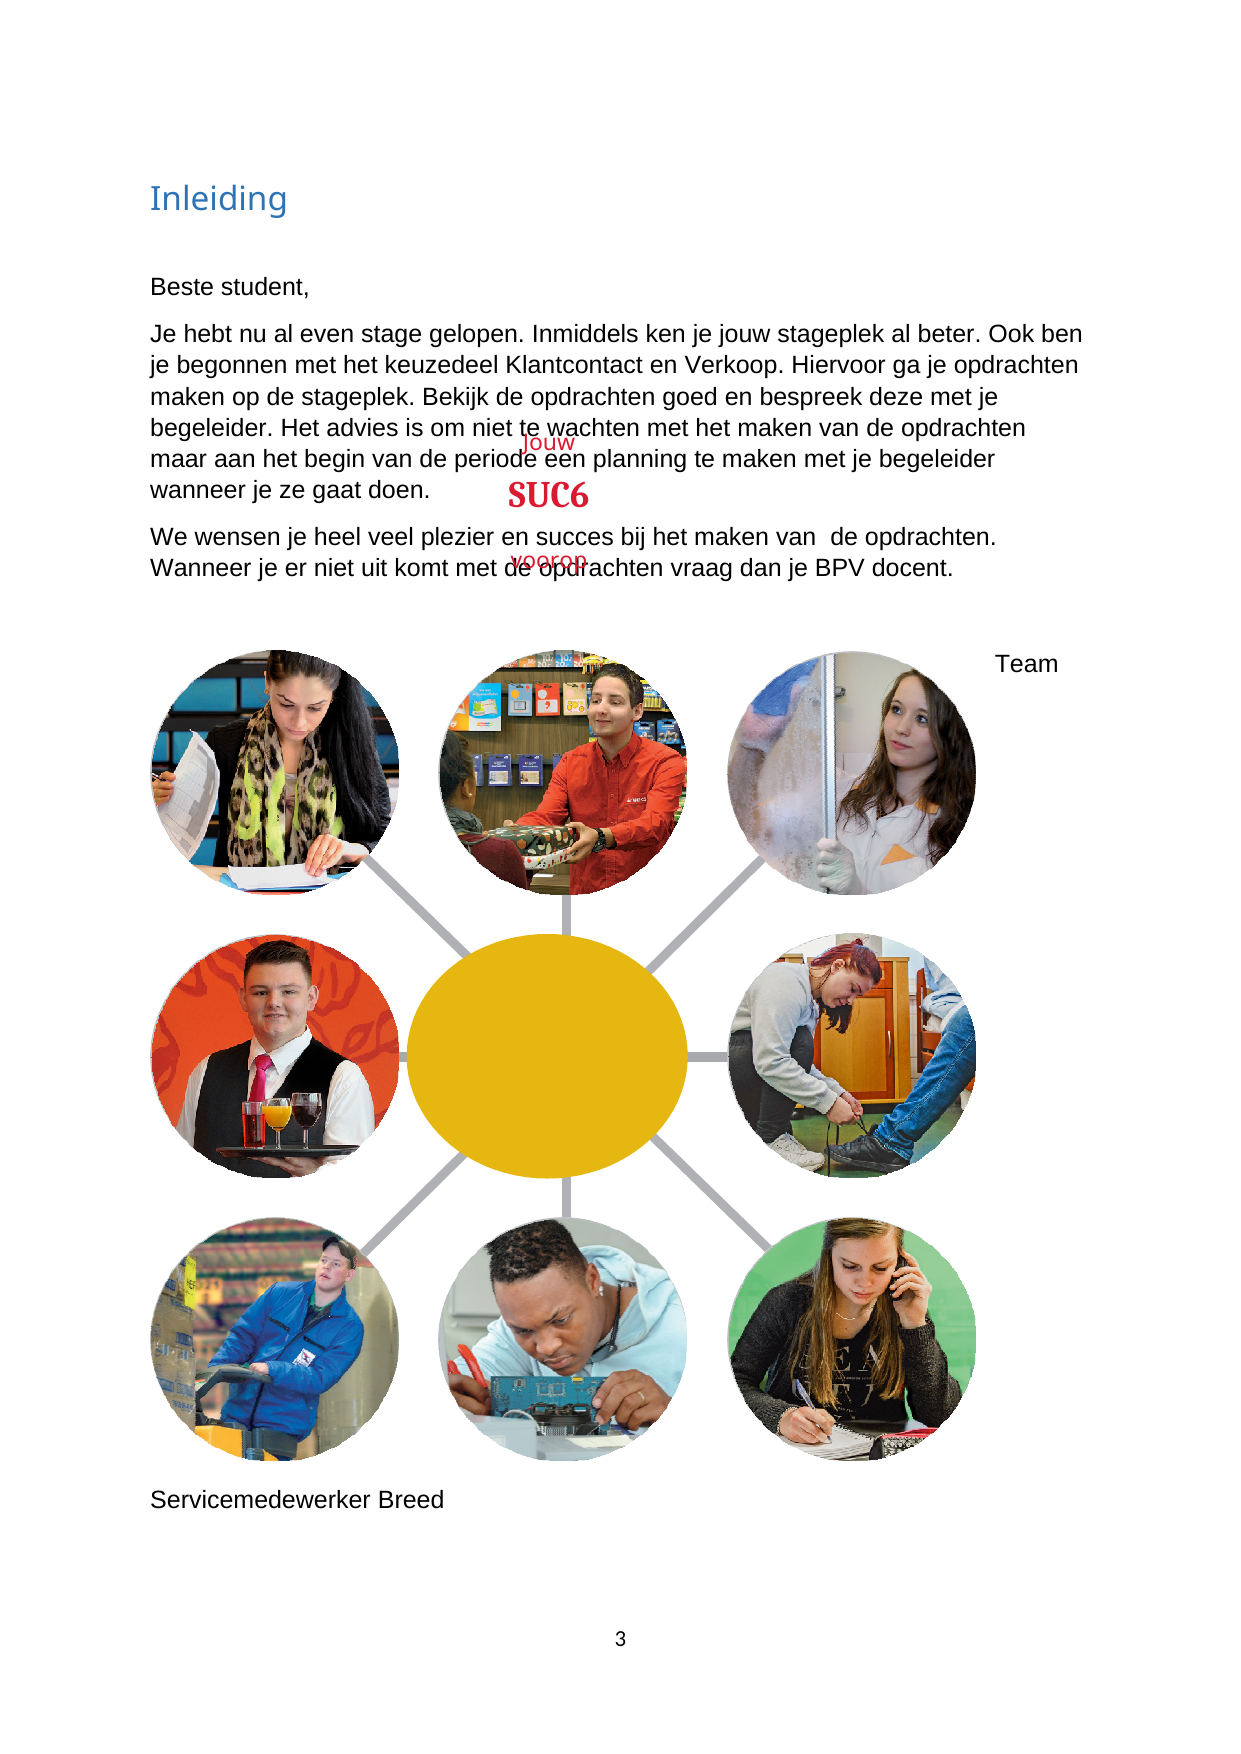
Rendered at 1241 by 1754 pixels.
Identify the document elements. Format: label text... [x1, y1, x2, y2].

picture [438, 650, 687, 895]
text Beste student, [150, 272, 1090, 300]
text Je hebt nu al even stage gelopen. Inmiddels ken je jouw stageplek al beter. Ook ben je begonnen met het keuzedeel Klantcontact en Verkoop. Hiervoor ga je opdrachten maken op de stageplek. Bekijk de opdrachten goed en bespreek deze met je begeleider. Het advies is om niet te wachten met het maken van de opdrachten maar aan het begin van de periode een planning te maken met je begeleider wanneer je ze gaat doen. [150, 319, 1090, 503]
picture [150, 650, 399, 895]
picture [727, 1217, 976, 1461]
picture [727, 651, 976, 895]
picture [150, 934, 399, 1178]
picture [438, 1217, 687, 1461]
text We wensen je heel veel plezier en succes bij het maken van de opdrachten. Wanneer je er niet uit komt met de opdrachten vraag dan je BPV docent. [150, 522, 1090, 582]
subtitle Inleiding [150, 175, 1090, 220]
picture [150, 1217, 399, 1461]
picture [727, 933, 976, 1178]
